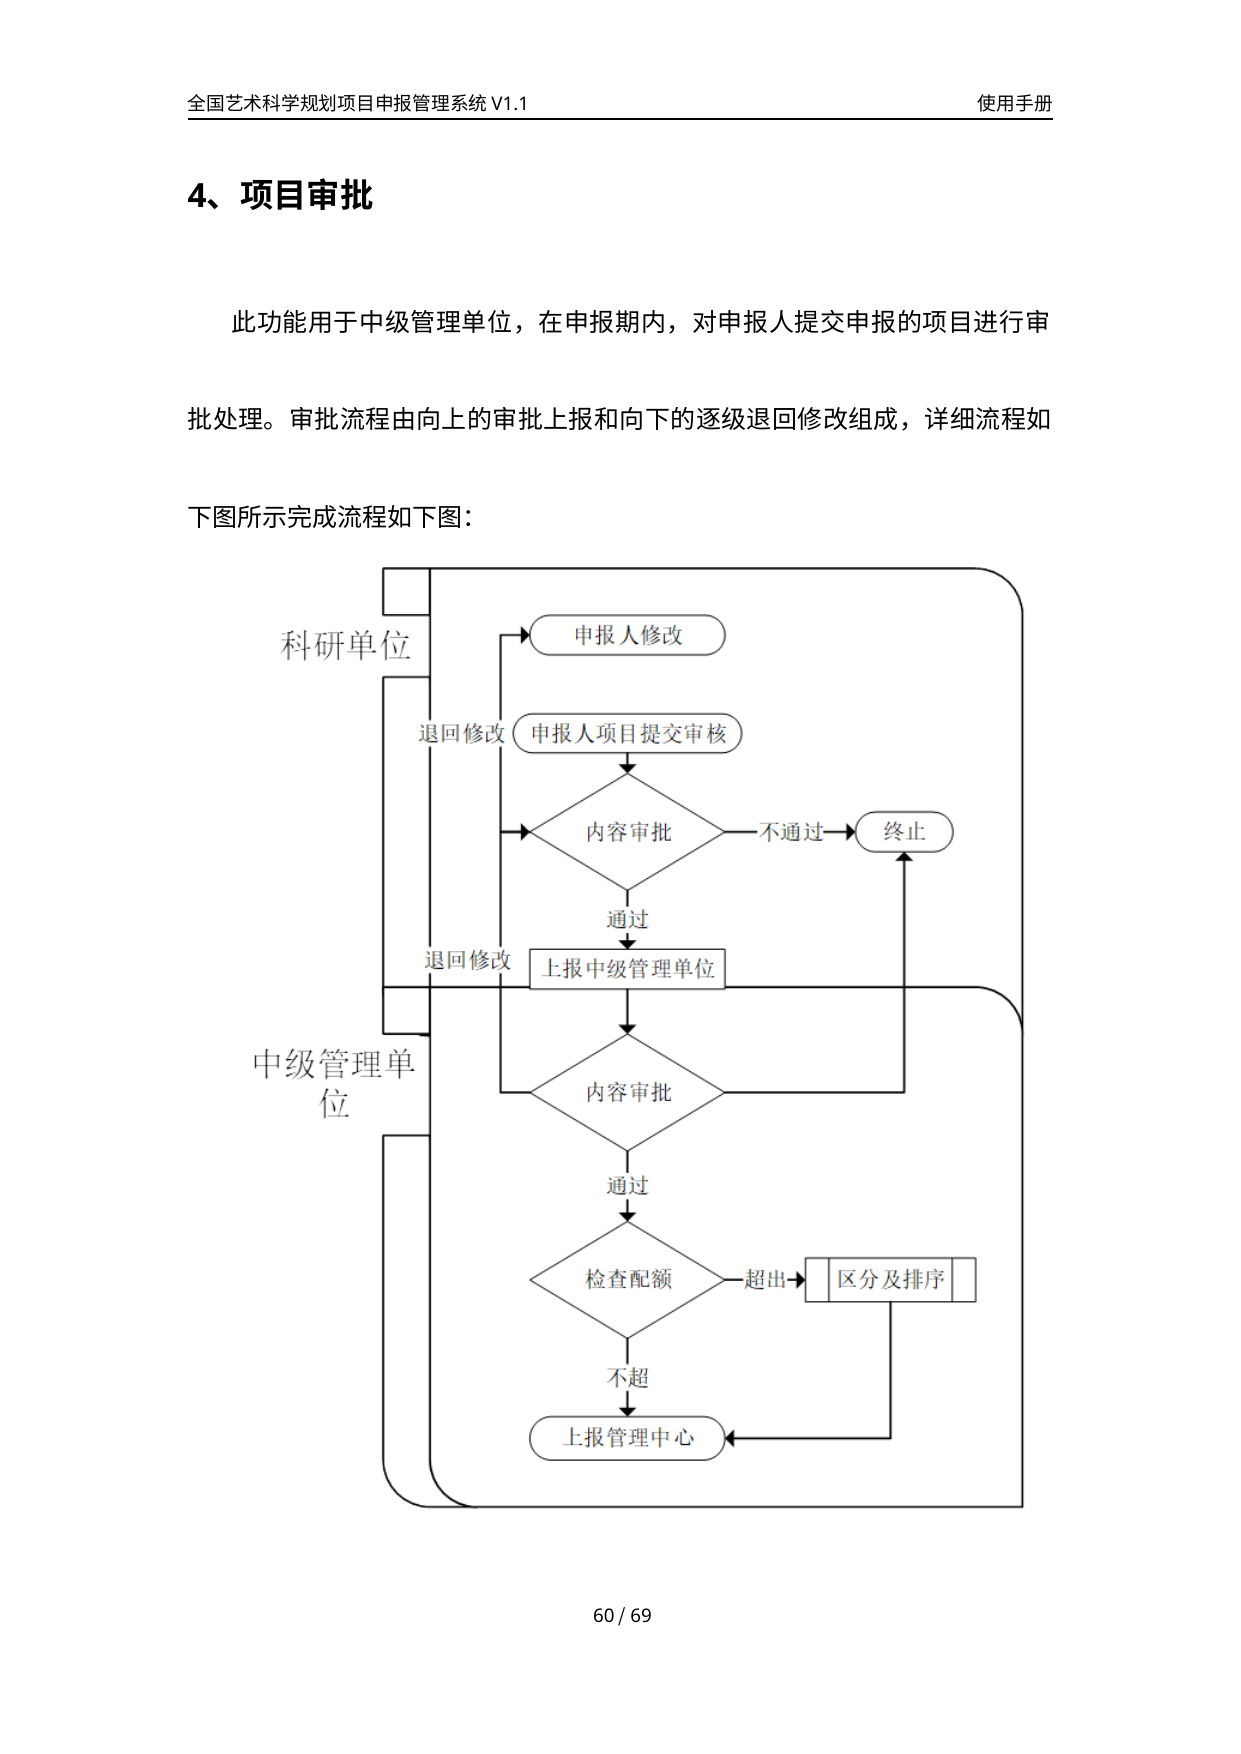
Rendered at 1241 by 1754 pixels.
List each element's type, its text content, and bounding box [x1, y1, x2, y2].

subtitle 4、项目审批 [187, 160, 1053, 225]
text 此功能用于中级管理单位，在申报期内，对申报人提交申报的项目进行审批处理。审批流程由向上的审批上报和向下的逐级退回修改组成，详细流程如下图所示完成流程如下图： [187, 288, 1053, 548]
picture [231, 565, 1027, 1510]
